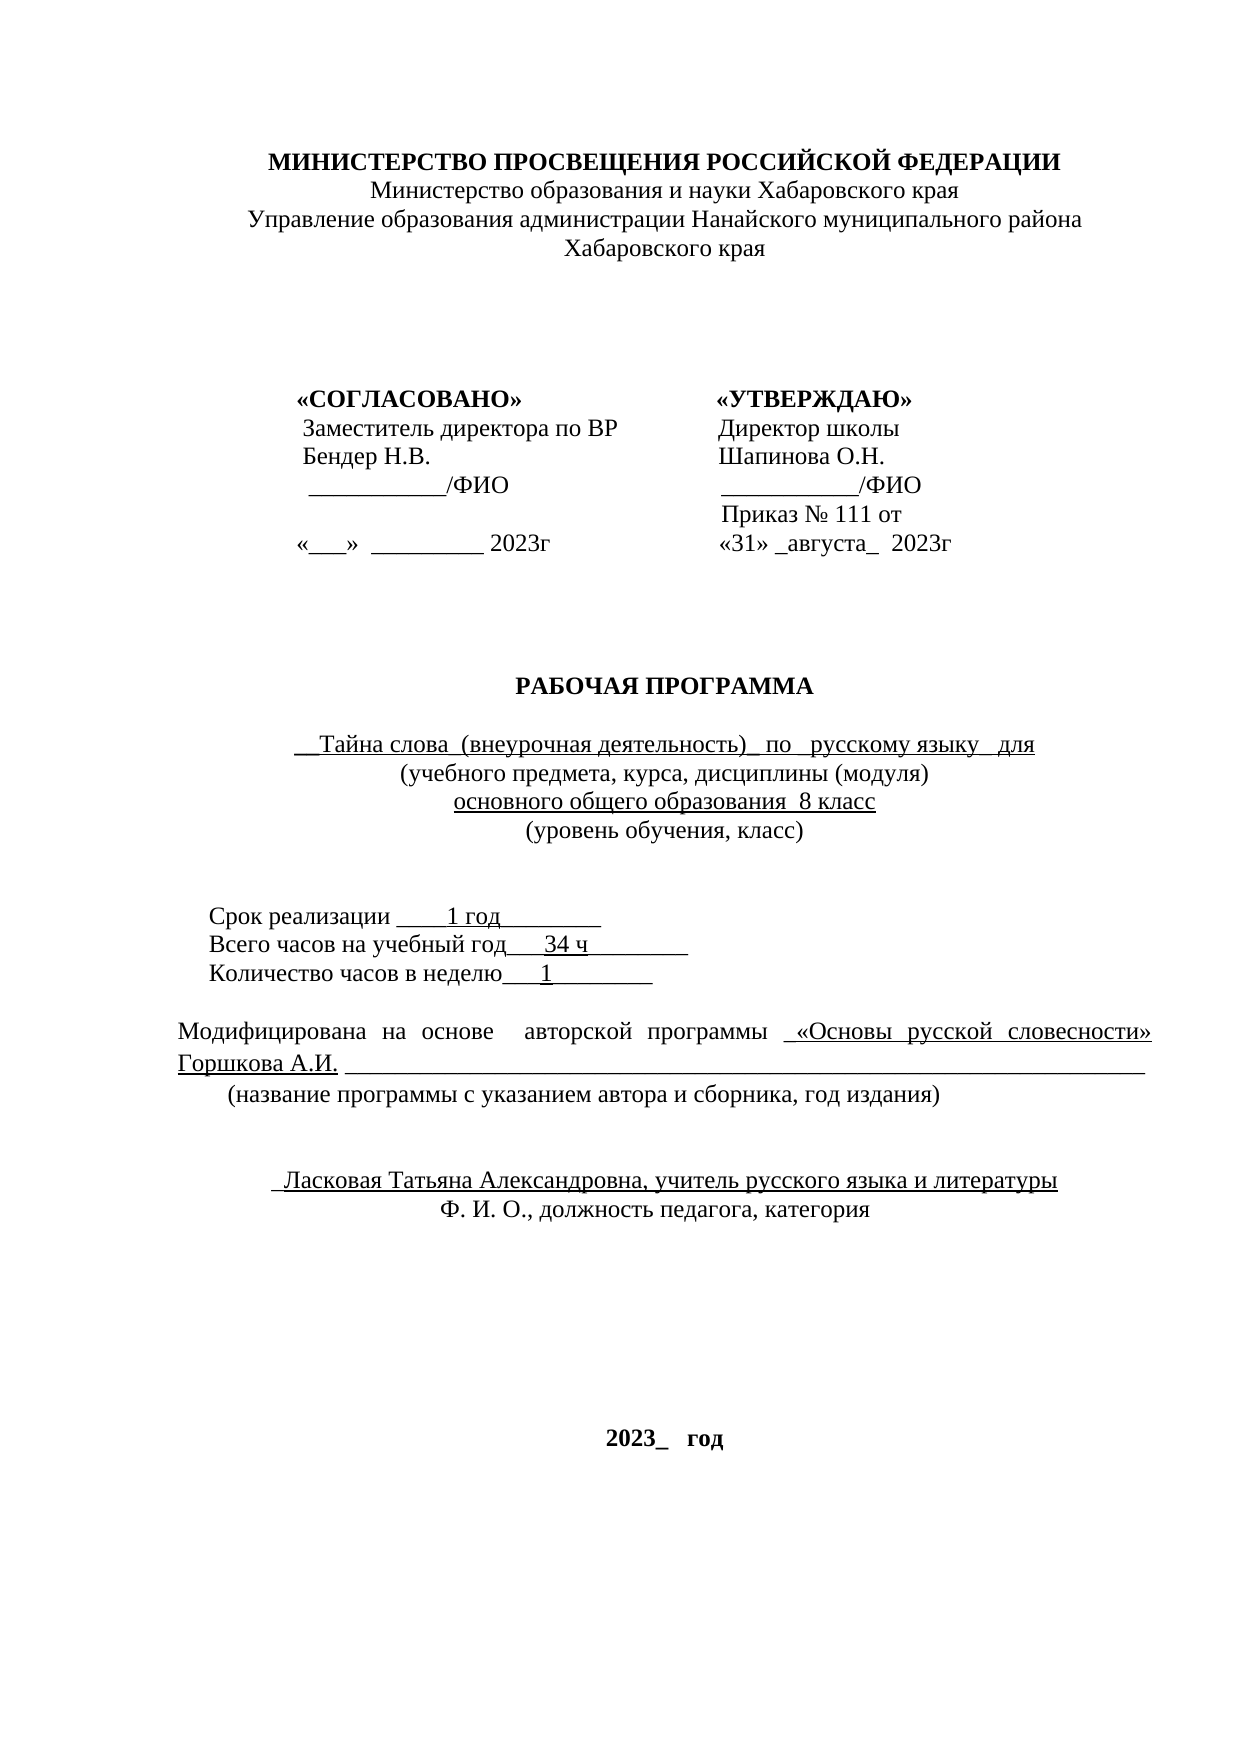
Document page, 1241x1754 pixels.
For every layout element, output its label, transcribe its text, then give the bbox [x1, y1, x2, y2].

text __Тайна слова_(внеурочная деятельность)_ по _русскому языку_ для [177, 729, 1152, 758]
text 2023_ год [177, 1423, 1152, 1452]
text Министерство образования и науки Хабаровского края [177, 176, 1152, 204]
text основного общего образования 8 класс [177, 786, 1152, 815]
text «СОГЛАСОВАНО» «УТВЕРЖДАЮ» [177, 384, 1152, 413]
text Всего часов на учебный год___34 ч________ [177, 929, 1152, 958]
text Количество часов в неделю___1________ [177, 958, 1152, 987]
text МИНИСТЕРСТВО ПРОСВЕЩЕНИЯ РОССИЙСКОЙ ФЕДЕРАЦИИ [177, 147, 1152, 176]
text РАБОЧАЯ ПРОГРАММА [177, 671, 1152, 700]
text Ф. И. О., должность педагога, категория [177, 1194, 1152, 1223]
text Приказ № 111 от [177, 499, 1152, 528]
text Управление образования администрации Нанайского муниципального района Хабаровского края [177, 204, 1152, 262]
text Модифицирована на основе авторской программы _«Основы русской словесности» Горшкова А.И. ________________________________________________________________ [177, 1016, 1152, 1079]
text (название программы с указанием автора и сборника, год издания) [177, 1079, 1152, 1108]
text (уровень обучения, класс) [177, 815, 1152, 844]
text Срок реализации ____1 год________ [177, 901, 1152, 929]
text _Ласковая Татьяна Александровна, учитель русского языка и литературы [177, 1165, 1152, 1194]
text Заместитель директора по ВР Директор школы [177, 413, 1152, 441]
text ___________/ФИО ___________/ФИО [177, 470, 1152, 499]
text Бендер Н.В. Шапинова О.Н. [177, 441, 1152, 470]
text «___» _________ 2023г «31» _августа_ 2023г [177, 528, 1152, 556]
text (учебного предмета, курса, дисциплины (модуля) [177, 758, 1152, 786]
